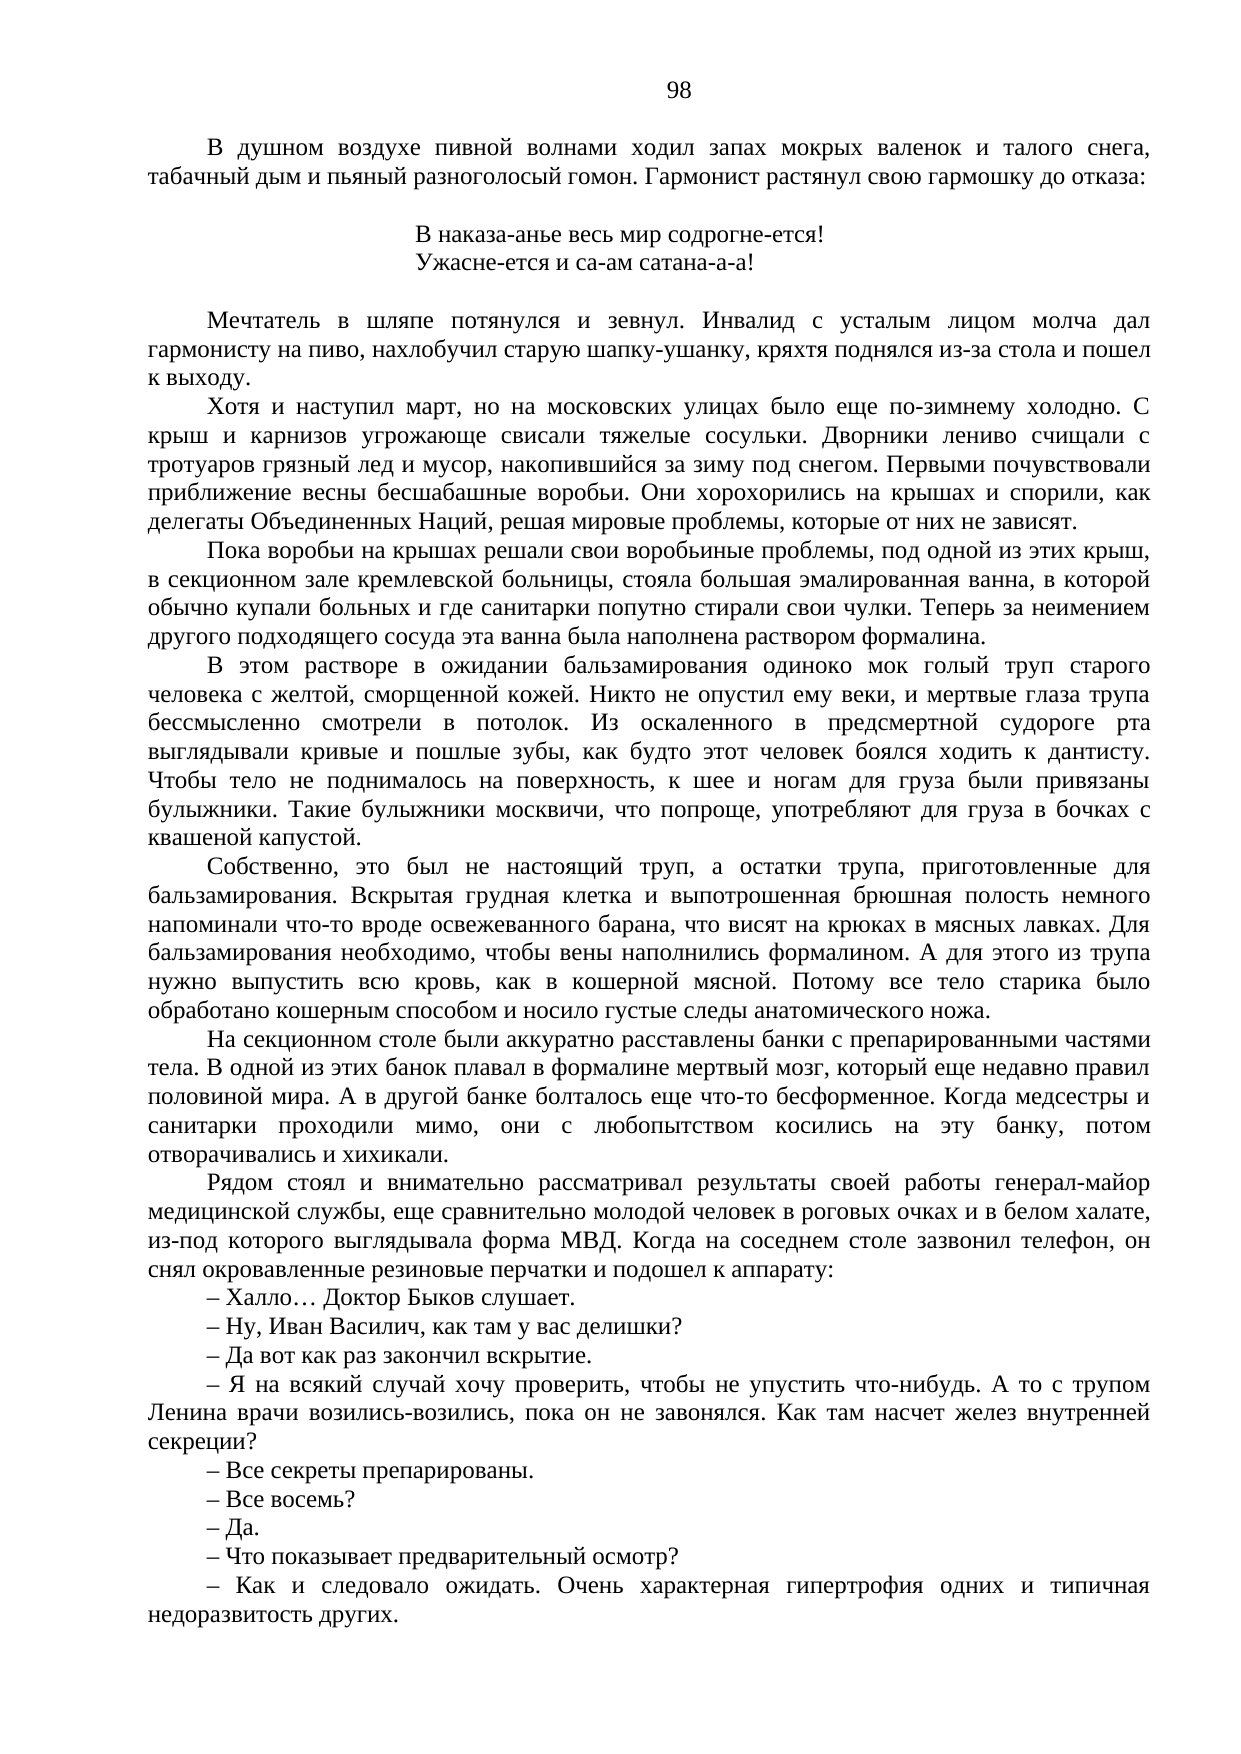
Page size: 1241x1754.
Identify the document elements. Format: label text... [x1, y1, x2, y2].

text – Я на всякий случай хочу проверить, чтобы не упустить что-нибудь. А то с трупом Ленина врачи возились-возились, пока он не завонялся. Как там насчет желез внутренней секреции? [148, 1369, 1152, 1455]
text – Халло… Доктор Быков слушает. [148, 1282, 1152, 1311]
text – Как и следовало ожидать. Очень характерная гипертрофия одних и типичная недоразвитость других. [148, 1570, 1152, 1627]
text На секционном столе были аккуратно расставлены банки с препарированными частями тела. В одной из этих банок плавал в формалине мертвый мозг, который еще недавно правил половиной мира. А в другой банке болталось еще что-то бесформенное. Когда медсестры и санитарки проходили мимо, они с любопытством косились на эту банку, потом отворачивались и хихикали. [148, 1024, 1152, 1167]
text Ужасне-ется и са-ам сатана-а-а! [356, 247, 1089, 276]
text – Все секреты препарированы. [148, 1455, 1152, 1484]
text Собственно, это был не настоящий труп, а остатки трупа, приготовленные для бальзамирования. Вскрытая грудная клетка и выпотрошенная брюшная полость немного напоминали что-то вроде освежеванного барана, что висят на крюках в мясных лавках. Для бальзамирования необходимо, чтобы вены наполнились формалином. А для этого из трупа нужно выпустить всю кровь, как в кошерной мясной. Потому все тело старика было обработано кошерным способом и носило густые следы анатомического ножа. [148, 851, 1152, 1024]
text Хотя и наступил март, но на московских улицах было еще по-зимнему холодно. С крыш и карнизов угрожающе свисали тяжелые сосульки. Дворники лениво счищали с тротуаров грязный лед и мусор, накопившийся за зиму под снегом. Первыми почувствовали приближение весны бесшабашные воробьи. Они хорохорились на крышах и спорили, как делегаты Объединенных Наций, решая мировые проблемы, которые от них не зависят. [148, 391, 1152, 535]
text – Что показывает предварительный осмотр? [148, 1541, 1152, 1570]
text В наказа-анье весь мир содрогне-ется! [356, 219, 1089, 247]
text Мечтатель в шляпе потянулся и зевнул. Инвалид с усталым лицом молча дал гармонисту на пиво, нахлобучил старую шапку-ушанку, кряхтя поднялся из-за стола и пошел к выходу. [148, 305, 1152, 391]
text – Да. [148, 1512, 1152, 1541]
text Рядом стоял и внимательно рассматривал результаты своей работы генерал-майор медицинской службы, еще сравнительно молодой человек в роговых очках и в белом халате, из-под которого выглядывала форма МВД. Когда на соседнем столе зазвонил телефон, он снял окровавленные резиновые перчатки и подошел к аппарату: [148, 1167, 1152, 1282]
text – Все восемь? [148, 1484, 1152, 1512]
text В этом растворе в ожидании бальзамирования одиноко мок голый труп старого человека с желтой, сморщенной кожей. Никто не опустил ему веки, и мертвые глаза трупа бессмысленно смотрели в потолок. Из оскаленного в предсмертной судороге рта выглядывали кривые и пошлые зубы, как будто этот человек боялся ходить к дантисту. Чтобы тело не поднималось на поверхность, к шее и ногам для груза были привязаны булыжники. Такие булыжники москвичи, что попроще, употребляют для груза в бочках с квашеной капустой. [148, 650, 1152, 851]
text – Ну, Иван Василич, как там у вас делишки? [148, 1311, 1152, 1340]
text Пока воробьи на крышах решали свои воробьиные проблемы, под одной из этих крыш, в секционном зале кремлевской больницы, стояла большая эмалированная ванна, в которой обычно купали больных и где санитарки попутно стирали свои чулки. Теперь за неимением другого подходящего сосуда эта ванна была наполнена раствором формалина. [148, 535, 1152, 650]
text В душном воздухе пивной волнами ходил запах мокрых валенок и талого снега, табачный дым и пьяный разноголосый гомон. Гармонист растянул свою гармошку до отказа: [148, 132, 1152, 190]
text – Да вот как раз закончил вскрытие. [148, 1340, 1152, 1369]
